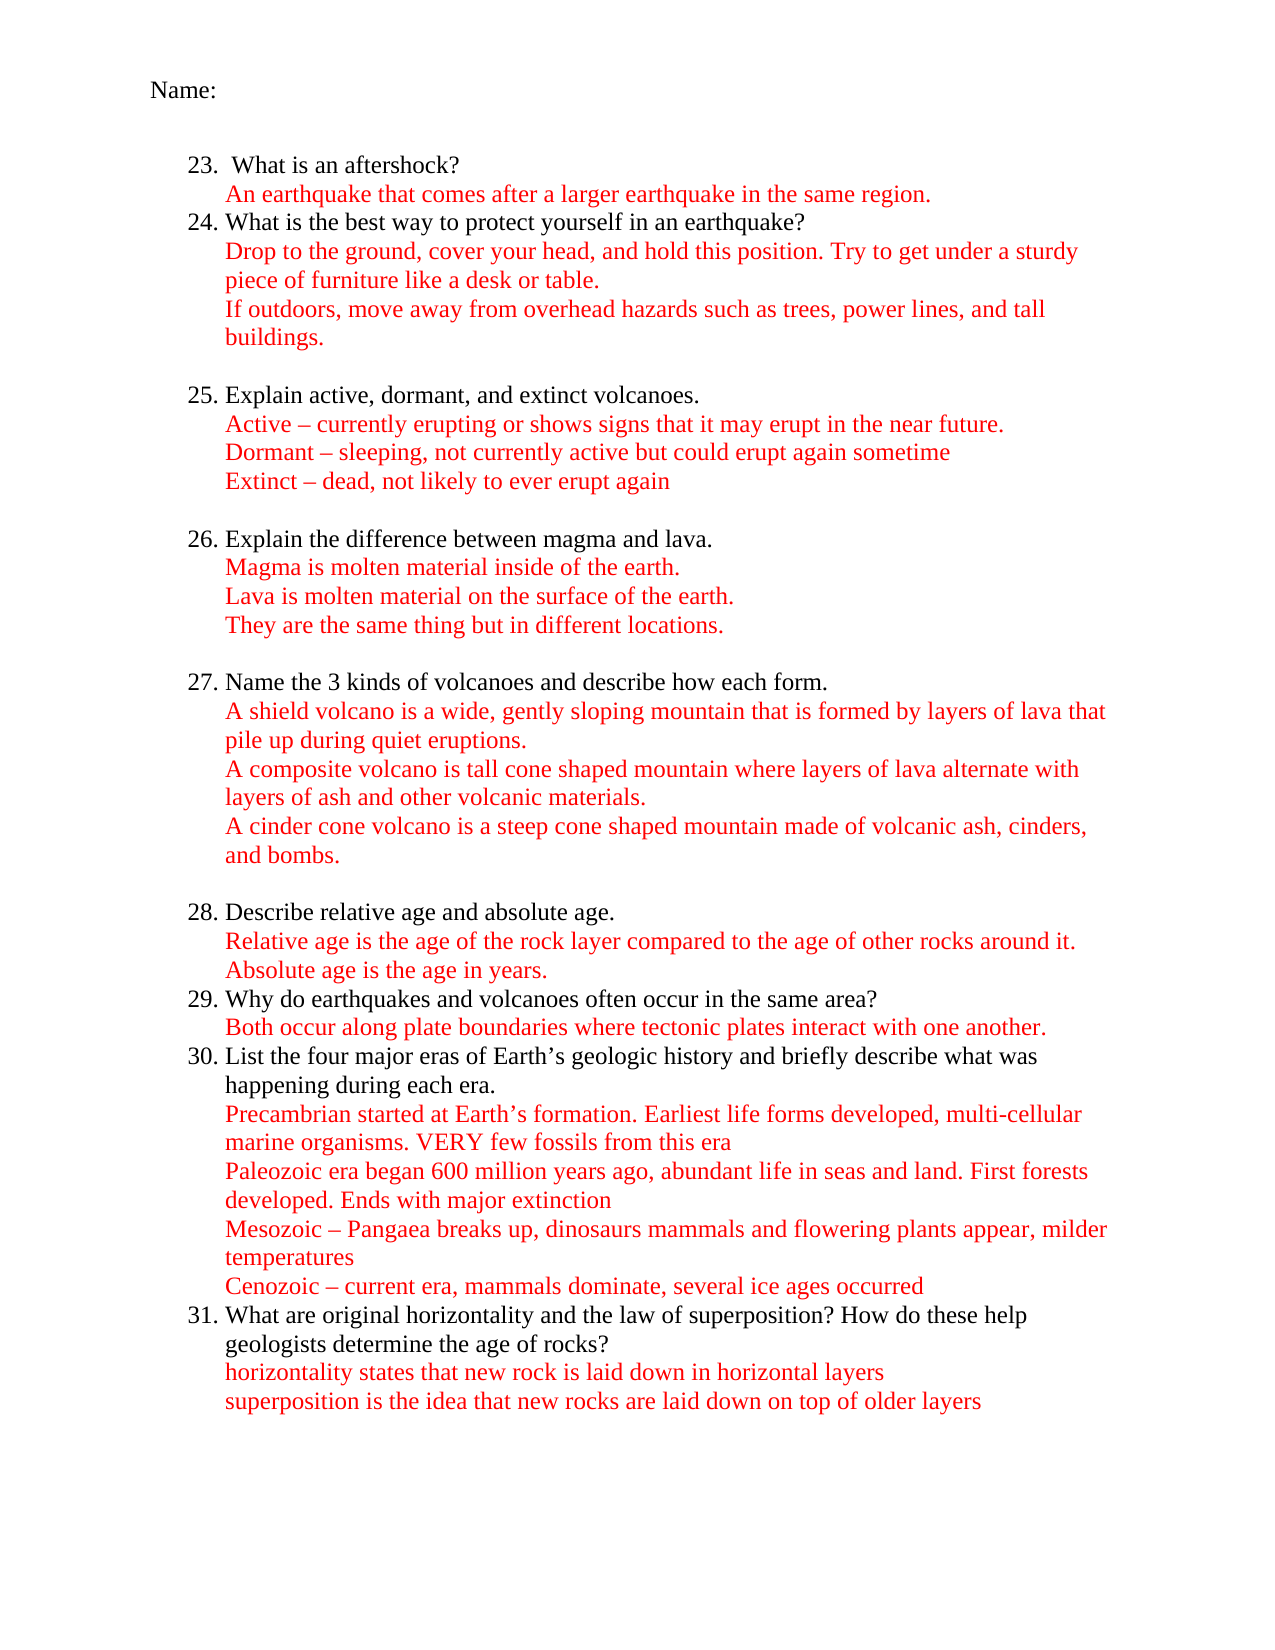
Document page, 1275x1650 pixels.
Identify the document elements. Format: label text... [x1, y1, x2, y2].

list What is an aftershock? [187, 150, 1125, 179]
list If outdoors, move away from overhead hazards such as trees, power lines, and tall buildings. [225, 294, 1125, 351]
list A cinder cone volcano is a steep cone shaped mountain made of volcanic ash, cinders, and bombs. [225, 811, 1125, 869]
list Describe relative age and absolute age. [187, 897, 1125, 926]
text Relative age is the age of the rock layer compared to the age of other rocks around it. [225, 926, 1125, 955]
list Active – currently erupting or shows signs that it may erupt in the near future. [225, 409, 1125, 437]
text Mesozoic – Pangaea breaks up, dinosaurs mammals and flowering plants appear, milder temperatures [225, 1214, 1125, 1271]
list List the four major eras of Earth’s geologic history and briefly describe what was happening during each era. [187, 1041, 1125, 1099]
list Drop to the ground, cover your head, and hold this position. Try to get under a sturdy piece of furniture like a desk or table. [225, 236, 1125, 294]
text superposition is the idea that new rocks are laid down on top of older layers [225, 1386, 1125, 1415]
text Absolute age is the age in years. [225, 955, 1125, 984]
list A shield volcano is a wide, gently sloping mountain that is formed by layers of lava that pile up during quiet eruptions. [225, 696, 1125, 754]
list What are original horizontality and the law of superposition? How do these help geologists determine the age of rocks? [187, 1300, 1125, 1357]
list Why do earthquakes and volcanoes often occur in the same area? [187, 984, 1125, 1012]
text Paleozoic era began 600 million years ago, abundant life in seas and land. First forests developed. Ends with major extinction [225, 1156, 1125, 1214]
list Name the 3 kinds of volcanoes and describe how each form. [187, 667, 1125, 696]
list Explain the difference between magma and lava. [187, 524, 1125, 552]
text horizontality states that new rock is laid down in horizontal layers [225, 1357, 1125, 1386]
text Precambrian started at Earth’s formation. Earliest life forms developed, multi-cellular marine organisms. VERY few fossils from this era [225, 1099, 1125, 1156]
list What is the best way to protect yourself in an earthquake? [187, 207, 1125, 236]
list Extinct – dead, not likely to ever erupt again [225, 466, 1125, 495]
text Both occur along plate boundaries where tectonic plates interact with one another. [225, 1012, 1125, 1041]
list Explain active, dormant, and extinct volcanoes. [187, 380, 1125, 409]
list An earthquake that comes after a larger earthquake in the same region. [225, 179, 1125, 207]
list Dormant – sleeping, not currently active but could erupt again sometime [225, 437, 1125, 466]
list They are the same thing but in different locations. [225, 610, 1125, 639]
text Cenozoic – current era, mammals dominate, several ice ages occurred [225, 1271, 1125, 1300]
list Magma is molten material inside of the earth. [225, 552, 1125, 581]
list A composite volcano is tall cone shaped mountain where layers of lava alternate with layers of ash and other volcanic materials. [225, 754, 1125, 811]
list Lava is molten material on the surface of the earth. [225, 581, 1125, 610]
